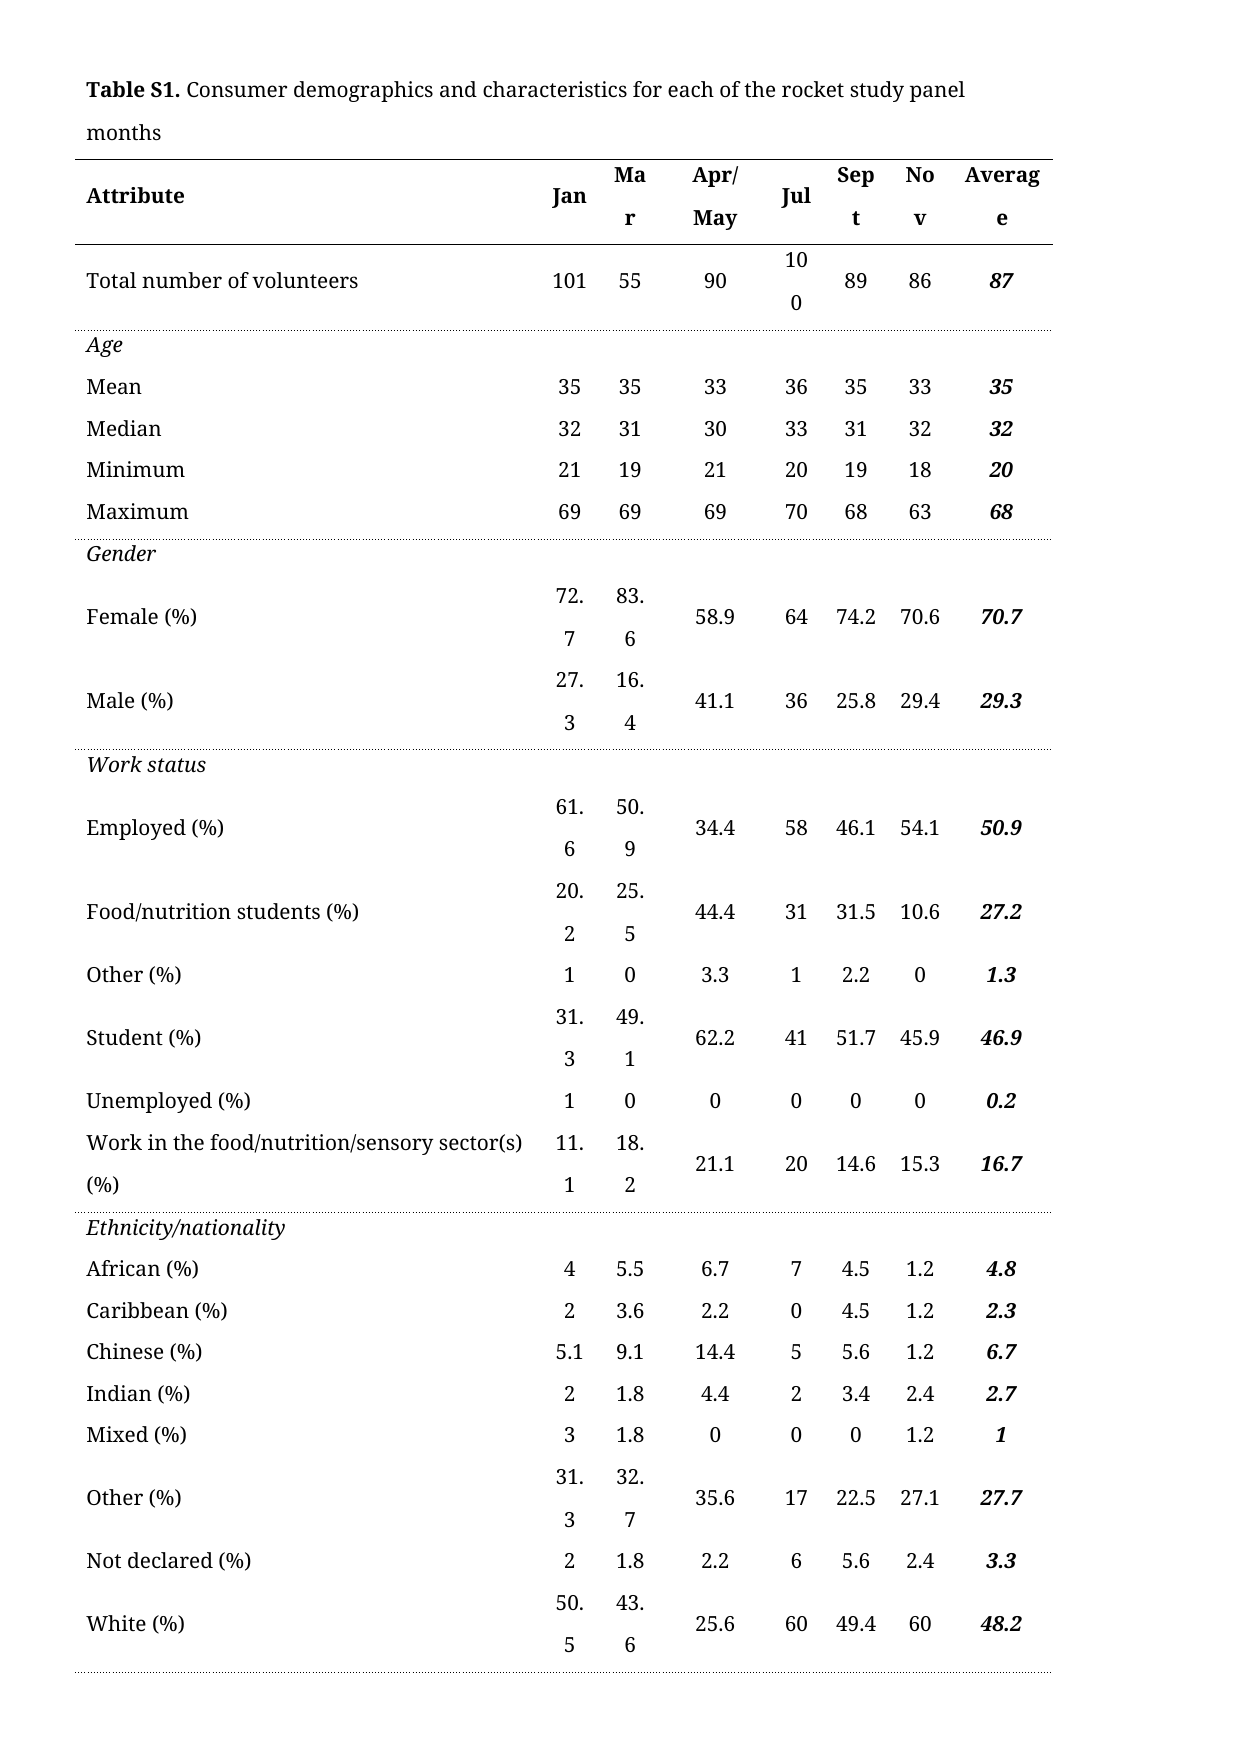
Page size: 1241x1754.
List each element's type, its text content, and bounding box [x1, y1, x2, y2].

table_cell 19 [599, 455, 661, 497]
table_cell 5.1 [540, 1338, 599, 1379]
table_cell 20.2 [540, 876, 599, 960]
table_cell 3.3 [661, 960, 769, 1002]
table_cell 27.3 [540, 665, 599, 749]
table_cell 18.2 [599, 1128, 661, 1212]
table_cell [661, 330, 769, 372]
table_cell 17 [769, 1462, 823, 1546]
table_cell [540, 330, 599, 372]
table_cell 50.9 [599, 792, 661, 876]
table_cell 32.7 [599, 1462, 661, 1546]
table_cell 27.7 [952, 1462, 1053, 1546]
table_cell Gender [75, 539, 540, 581]
table_cell 1.2 [889, 1254, 952, 1296]
table_cell 32 [540, 414, 599, 455]
table_cell 3.3 [952, 1546, 1053, 1588]
table_cell 1.2 [889, 1296, 952, 1337]
table_cell 0 [823, 1421, 888, 1462]
table_cell 1.8 [599, 1546, 661, 1588]
table_cell White (%) [75, 1588, 540, 1672]
table_cell 31 [769, 876, 823, 960]
table_cell Nov [889, 160, 952, 244]
table_cell 20 [769, 1128, 823, 1212]
table_cell 27.1 [889, 1462, 952, 1546]
table_cell Age [75, 330, 540, 372]
table_cell Maximum [75, 497, 540, 538]
table_cell 5.5 [599, 1254, 661, 1296]
table_cell Male (%) [75, 665, 540, 749]
table_cell 1 [952, 1421, 1053, 1462]
table_cell 50.9 [952, 792, 1053, 876]
table_cell 14.4 [661, 1338, 769, 1379]
table_cell 3.4 [823, 1379, 888, 1421]
table_cell 4.4 [661, 1379, 769, 1421]
table_cell 6 [769, 1546, 823, 1588]
table_cell 87 [952, 245, 1053, 329]
table_cell Not declared (%) [75, 1546, 540, 1588]
table_cell 31 [823, 414, 888, 455]
table_cell [540, 749, 599, 792]
table_cell 70 [769, 497, 823, 538]
table_cell Sept [823, 160, 888, 244]
table_cell 2.2 [823, 960, 888, 1002]
table_cell 68 [823, 497, 888, 538]
table_cell 19 [823, 455, 888, 497]
table_cell Jan [540, 160, 599, 244]
table_cell Mixed (%) [75, 1421, 540, 1462]
table_cell 25.5 [599, 876, 661, 960]
table_cell [952, 539, 1053, 581]
table_cell 1.2 [889, 1421, 952, 1462]
table_cell [769, 1212, 823, 1254]
table_cell [823, 1212, 888, 1254]
table_cell 44.4 [661, 876, 769, 960]
table_cell 0 [823, 1086, 888, 1128]
table_cell 58 [769, 792, 823, 876]
table_cell 0 [889, 1086, 952, 1128]
table_cell 30 [661, 414, 769, 455]
table_cell [823, 330, 888, 372]
table_cell 5 [769, 1338, 823, 1379]
table_cell 2.4 [889, 1379, 952, 1421]
table_cell [889, 749, 952, 792]
table_cell 70.6 [889, 581, 952, 665]
table_cell 18 [889, 455, 952, 497]
table_cell 25.6 [661, 1588, 769, 1672]
table_cell Work in the food/nutrition/sensory sector(s) (%) [75, 1128, 540, 1212]
table_cell 60 [769, 1588, 823, 1672]
table_cell Student (%) [75, 1002, 540, 1086]
table_cell 35 [599, 372, 661, 414]
table_cell 4 [540, 1254, 599, 1296]
table_cell Mar [599, 160, 661, 244]
table_cell [661, 1212, 769, 1254]
table_cell 0 [599, 960, 661, 1002]
table_cell 31.5 [823, 876, 888, 960]
table_cell 100 [769, 245, 823, 329]
table_cell 41 [769, 1002, 823, 1086]
table_cell 20 [769, 455, 823, 497]
table_cell 15.3 [889, 1128, 952, 1212]
table_cell 48.2 [952, 1588, 1053, 1672]
table_cell [599, 539, 661, 581]
table_cell 46.9 [952, 1002, 1053, 1086]
table_cell 55 [599, 245, 661, 329]
table_cell 0 [889, 960, 952, 1002]
table_cell 49.1 [599, 1002, 661, 1086]
table_cell 60 [889, 1588, 952, 1672]
table_cell 0 [661, 1421, 769, 1462]
table_cell 4.8 [952, 1254, 1053, 1296]
table_cell 0 [599, 1086, 661, 1128]
table_cell 35 [823, 372, 888, 414]
table_cell 62.2 [661, 1002, 769, 1086]
table_cell Indian (%) [75, 1379, 540, 1421]
table_cell 14.6 [823, 1128, 888, 1212]
table_cell Minimum [75, 455, 540, 497]
table_cell 69 [540, 497, 599, 538]
table_cell 1.3 [952, 960, 1053, 1002]
table_cell 33 [769, 414, 823, 455]
table_cell 5.6 [823, 1338, 888, 1379]
table_cell 58.9 [661, 581, 769, 665]
table_cell 5.6 [823, 1546, 888, 1588]
table_cell [540, 1212, 599, 1254]
table_cell Ethnicity/nationality [75, 1212, 540, 1254]
table_cell 11.1 [540, 1128, 599, 1212]
table_cell 2.4 [889, 1546, 952, 1588]
table_cell [952, 749, 1053, 792]
table_cell 2 [769, 1379, 823, 1421]
table_cell 49.4 [823, 1588, 888, 1672]
table_cell [769, 749, 823, 792]
table_cell 63 [889, 497, 952, 538]
table_cell 31 [599, 414, 661, 455]
table_cell 2 [540, 1379, 599, 1421]
table_cell [599, 330, 661, 372]
table_cell [769, 330, 823, 372]
table_cell 6.7 [952, 1338, 1053, 1379]
table_cell 70.7 [952, 581, 1053, 665]
table_cell 51.7 [823, 1002, 888, 1086]
table_cell Average [952, 160, 1053, 244]
table_cell 1.8 [599, 1379, 661, 1421]
table_cell 10.6 [889, 876, 952, 960]
table_cell Food/nutrition students (%) [75, 876, 540, 960]
table_cell 25.8 [823, 665, 888, 749]
table_cell 32 [889, 414, 952, 455]
table_cell 43.6 [599, 1588, 661, 1672]
table_cell Mean [75, 372, 540, 414]
table_cell [823, 749, 888, 792]
table_cell 90 [661, 245, 769, 329]
table_cell [952, 1212, 1053, 1254]
table_cell 36 [769, 372, 823, 414]
table_cell 2.2 [661, 1296, 769, 1337]
table_cell Caribbean (%) [75, 1296, 540, 1337]
table_cell 74.2 [823, 581, 888, 665]
table_cell 33 [889, 372, 952, 414]
table_cell African (%) [75, 1254, 540, 1296]
table_cell [599, 1212, 661, 1254]
table_cell 2.3 [952, 1296, 1053, 1337]
table_cell Unemployed (%) [75, 1086, 540, 1128]
table_cell 64 [769, 581, 823, 665]
table_cell 50.5 [540, 1588, 599, 1672]
table_cell [769, 539, 823, 581]
table_cell Other (%) [75, 960, 540, 1002]
table_cell 72.7 [540, 581, 599, 665]
table_cell 69 [599, 497, 661, 538]
table_cell 2.7 [952, 1379, 1053, 1421]
table_cell Chinese (%) [75, 1338, 540, 1379]
table_cell [889, 330, 952, 372]
table_cell 2 [540, 1296, 599, 1337]
table_cell [952, 330, 1053, 372]
table_cell 1.2 [889, 1338, 952, 1379]
table_cell 16.4 [599, 665, 661, 749]
table_cell 7 [769, 1254, 823, 1296]
table_cell Jul [769, 160, 823, 244]
table_cell 4.5 [823, 1296, 888, 1337]
table_cell 4.5 [823, 1254, 888, 1296]
table_cell 31.3 [540, 1462, 599, 1546]
table_cell 21.1 [661, 1128, 769, 1212]
table_cell 29.3 [952, 665, 1053, 749]
table_cell 69 [661, 497, 769, 538]
table_cell 68 [952, 497, 1053, 538]
table_cell Median [75, 414, 540, 455]
table_cell [661, 749, 769, 792]
table_cell 1.8 [599, 1421, 661, 1462]
table_cell 101 [540, 245, 599, 329]
table_cell 32 [952, 414, 1053, 455]
table_cell 46.1 [823, 792, 888, 876]
table_cell 2.2 [661, 1546, 769, 1588]
table_cell 35 [540, 372, 599, 414]
table_cell 86 [889, 245, 952, 329]
table_cell 2 [540, 1546, 599, 1588]
table_cell 36 [769, 665, 823, 749]
table_cell Work status [75, 749, 540, 792]
table_cell [889, 1212, 952, 1254]
table_cell Apr/May [661, 160, 769, 244]
table_cell [599, 749, 661, 792]
table_cell Attribute [75, 160, 540, 244]
table_cell 16.7 [952, 1128, 1053, 1212]
table_cell 35 [952, 372, 1053, 414]
table_cell 1 [769, 960, 823, 1002]
table_cell 9.1 [599, 1338, 661, 1379]
table_cell 22.5 [823, 1462, 888, 1546]
table_header Table S1. Consumer demographics and characteristics for each of the rocket study panel months [75, 75, 1053, 159]
table_cell 3 [540, 1421, 599, 1462]
table_cell 83.6 [599, 581, 661, 665]
table_cell 21 [540, 455, 599, 497]
table_cell 89 [823, 245, 888, 329]
table_cell 45.9 [889, 1002, 952, 1086]
table_cell 31.3 [540, 1002, 599, 1086]
table_cell Total number of volunteers [75, 245, 540, 329]
table_cell 29.4 [889, 665, 952, 749]
table_cell [823, 539, 888, 581]
table_cell 20 [952, 455, 1053, 497]
table_cell [540, 539, 599, 581]
table_cell 0 [769, 1421, 823, 1462]
table_cell 0.2 [952, 1086, 1053, 1128]
table_cell 0 [769, 1086, 823, 1128]
table_cell 33 [661, 372, 769, 414]
table_cell 35.6 [661, 1462, 769, 1546]
table_cell 21 [661, 455, 769, 497]
table_cell 1 [540, 1086, 599, 1128]
table_cell 3.6 [599, 1296, 661, 1337]
table_cell Female (%) [75, 581, 540, 665]
table_cell 0 [769, 1296, 823, 1337]
table_cell 0 [661, 1086, 769, 1128]
table_cell [889, 539, 952, 581]
table_cell 27.2 [952, 876, 1053, 960]
table_cell Employed (%) [75, 792, 540, 876]
table_cell 6.7 [661, 1254, 769, 1296]
table_cell 41.1 [661, 665, 769, 749]
table_cell 61.6 [540, 792, 599, 876]
table_cell 34.4 [661, 792, 769, 876]
table_cell 1 [540, 960, 599, 1002]
table_cell [661, 539, 769, 581]
table_cell Other (%) [75, 1462, 540, 1546]
table_cell 54.1 [889, 792, 952, 876]
